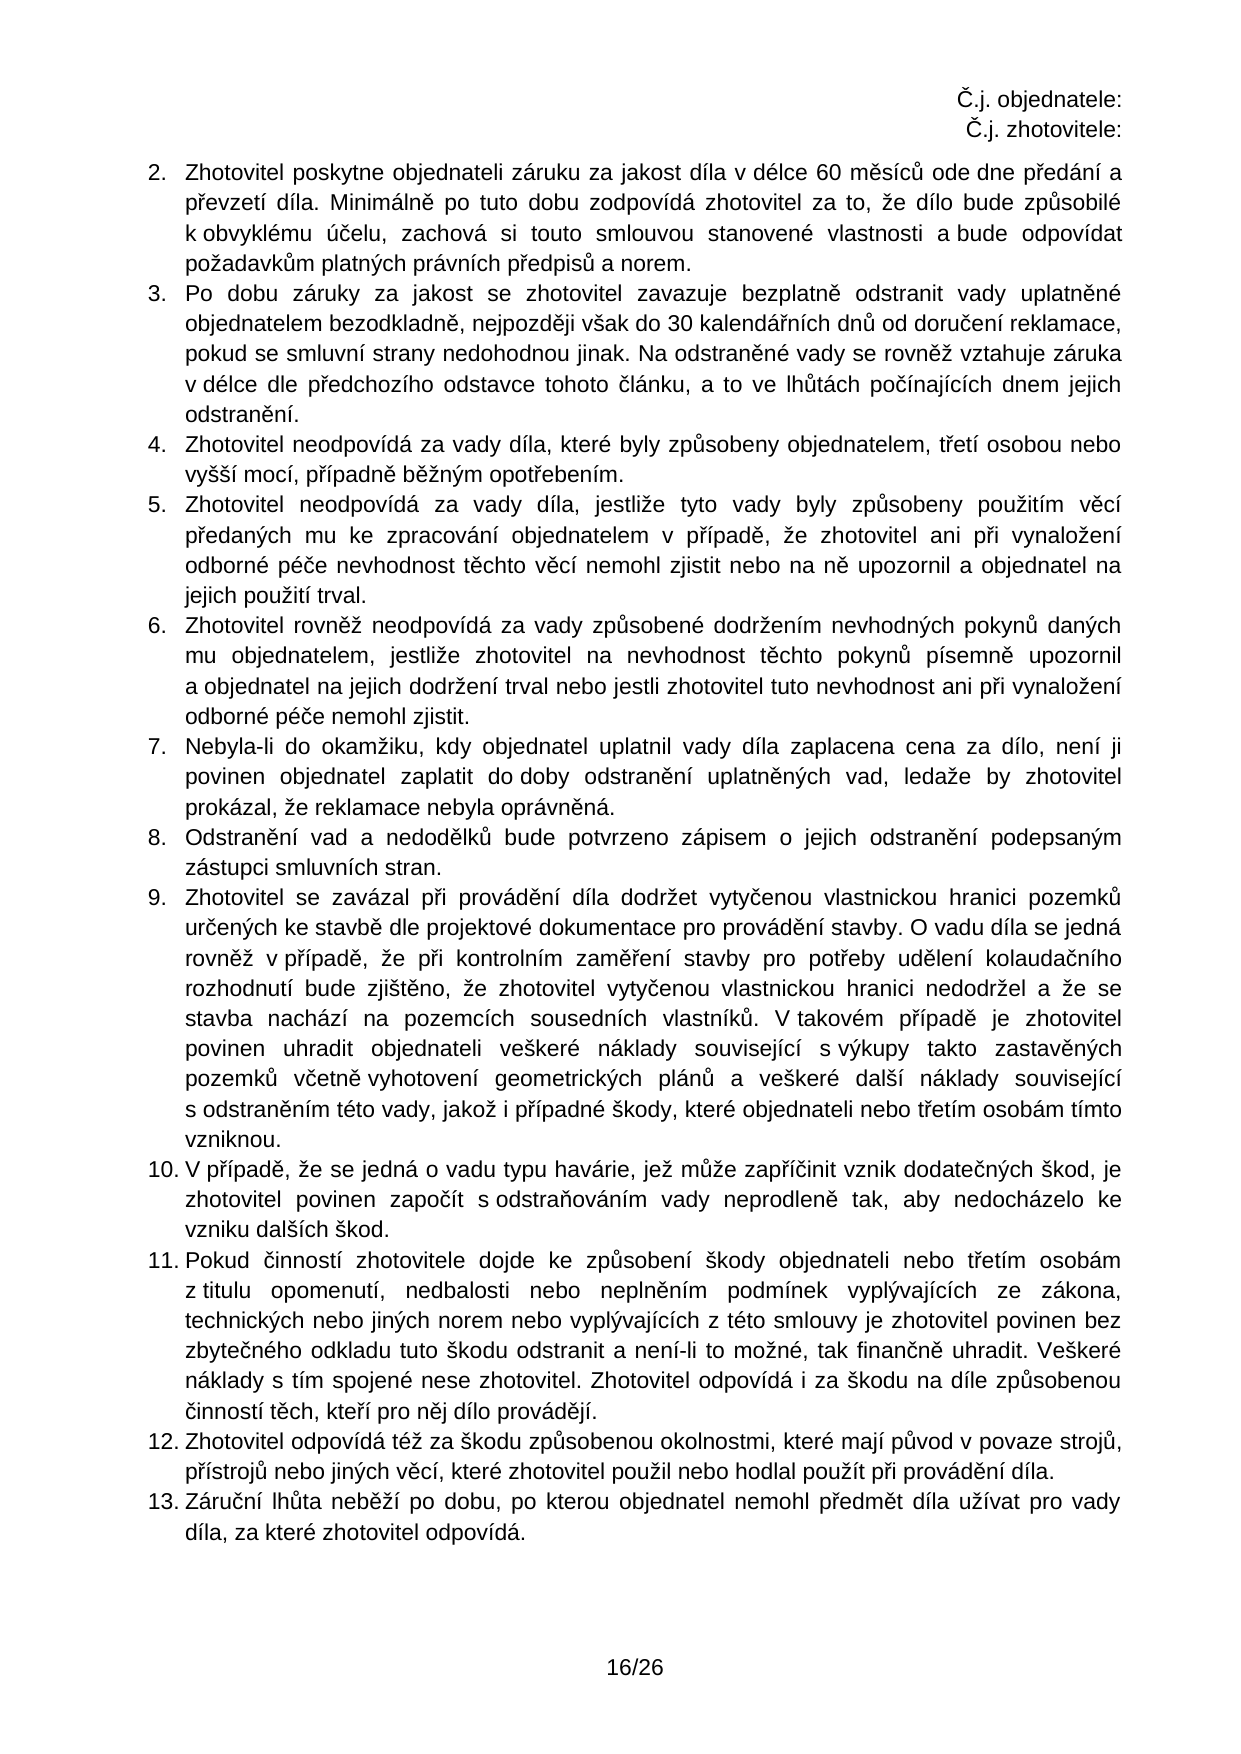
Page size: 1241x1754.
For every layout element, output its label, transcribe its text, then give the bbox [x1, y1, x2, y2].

list Zhotovitel poskytne objednateli záruku za jakost díla v délce 60 měsíců ode dne předání a převzetí díla. Minimálně po tuto dobu zodpovídá zhotovitel za to, že dílo bude způsobilé k obvyklému účelu, zachová si touto smlouvou stanovené vlastnosti a bude odpovídat požadavkům platných právních předpisů a norem. [148, 159, 1122, 276]
list Nebyla-li do okamžiku, kdy objednatel uplatnil vady díla zaplacena cena za dílo, není ji povinen objednatel zaplatit do doby odstranění uplatněných vad, ledaže by zhotovitel prokázal, že reklamace nebyla oprávněná. [148, 733, 1122, 820]
list Zhotovitel se zavázal při provádění díla dodržet vytyčenou vlastnickou hranici pozemků určených ke stavbě dle projektové dokumentace pro provádění stavby. O vadu díla se jedná rovněž v případě, že při kontrolním zaměření stavby pro potřeby udělení kolaudačního rozhodnutí bude zjištěno, že zhotovitel vytyčenou vlastnickou hranici nedodržel a že se stavba nachází na pozemcích sousedních vlastníků. V takovém případě je zhotovitel povinen uhradit objednateli veškeré náklady související s výkupy takto zastavěných pozemků včetně vyhotovení geometrických plánů a veškeré další náklady související s odstraněním této vady, jakož i případné škody, které objednateli nebo třetím osobám tímto vzniknou. [148, 884, 1122, 1152]
list Zhotovitel neodpovídá za vady díla, které byly způsobeny objednatelem, třetí osobou nebo vyšší mocí, případně běžným opotřebením. [148, 431, 1122, 488]
list Zhotovitel odpovídá též za škodu způsobenou okolnostmi, které mají původ v povaze strojů, přístrojů nebo jiných věcí, které zhotovitel použil nebo hodlal použít při provádění díla. [148, 1428, 1122, 1484]
list V případě, že se jedná o vadu typu havárie, jež může zapříčinit vznik dodatečných škod, je zhotovitel povinen započít s odstraňováním vady neprodleně tak, aby nedocházelo ke vzniku dalších škod. [148, 1156, 1122, 1243]
list Po dobu záruky za jakost se zhotovitel zavazuje bezplatně odstranit vady uplatněné objednatelem bezodkladně, nejpozději však do 30 kalendářních dnů od doručení reklamace, pokud se smluvní strany nedohodnou jinak. Na odstraněné vady se rovněž vztahuje záruka v délce dle předchozího odstavce tohoto článku, a to ve lhůtách počínajících dnem jejich odstranění. [148, 280, 1122, 427]
list Záruční lhůta neběží po dobu, po kterou objednatel nemohl předmět díla užívat pro vady díla, za které zhotovitel odpovídá. [148, 1488, 1122, 1545]
list Zhotovitel neodpovídá za vady díla, jestliže tyto vady byly způsobeny použitím věcí předaných mu ke zpracování objednatelem v případě, že zhotovitel ani při vynaložení odborné péče nevhodnost těchto věcí nemohl zjistit nebo na ně upozornil a objednatel na jejich použití trval. [148, 491, 1122, 608]
list Odstranění vad a nedodělků bude potvrzeno zápisem o jejich odstranění podepsaným zástupci smluvních stran. [148, 824, 1122, 880]
list Pokud činností zhotovitele dojde ke způsobení škody objednateli nebo třetím osobám z titulu opomenutí, nedbalosti nebo neplněním podmínek vyplývajících ze zákona, technických nebo jiných norem nebo vyplývajících z této smlouvy je zhotovitel povinen bez zbytečného odkladu tuto škodu odstranit a není-li to možné, tak finančně uhradit. Veškeré náklady s tím spojené nese zhotovitel. Zhotovitel odpovídá i za škodu na díle způsobenou činností těch, kteří pro něj dílo provádějí. [148, 1247, 1122, 1424]
list Zhotovitel rovněž neodpovídá za vady způsobené dodržením nevhodných pokynů daných mu objednatelem, jestliže zhotovitel na nevhodnost těchto pokynů písemně upozornil a objednatel na jejich dodržení trval nebo jestli zhotovitel tuto nevhodnost ani při vynaložení odborné péče nemohl zjistit. [148, 612, 1122, 729]
